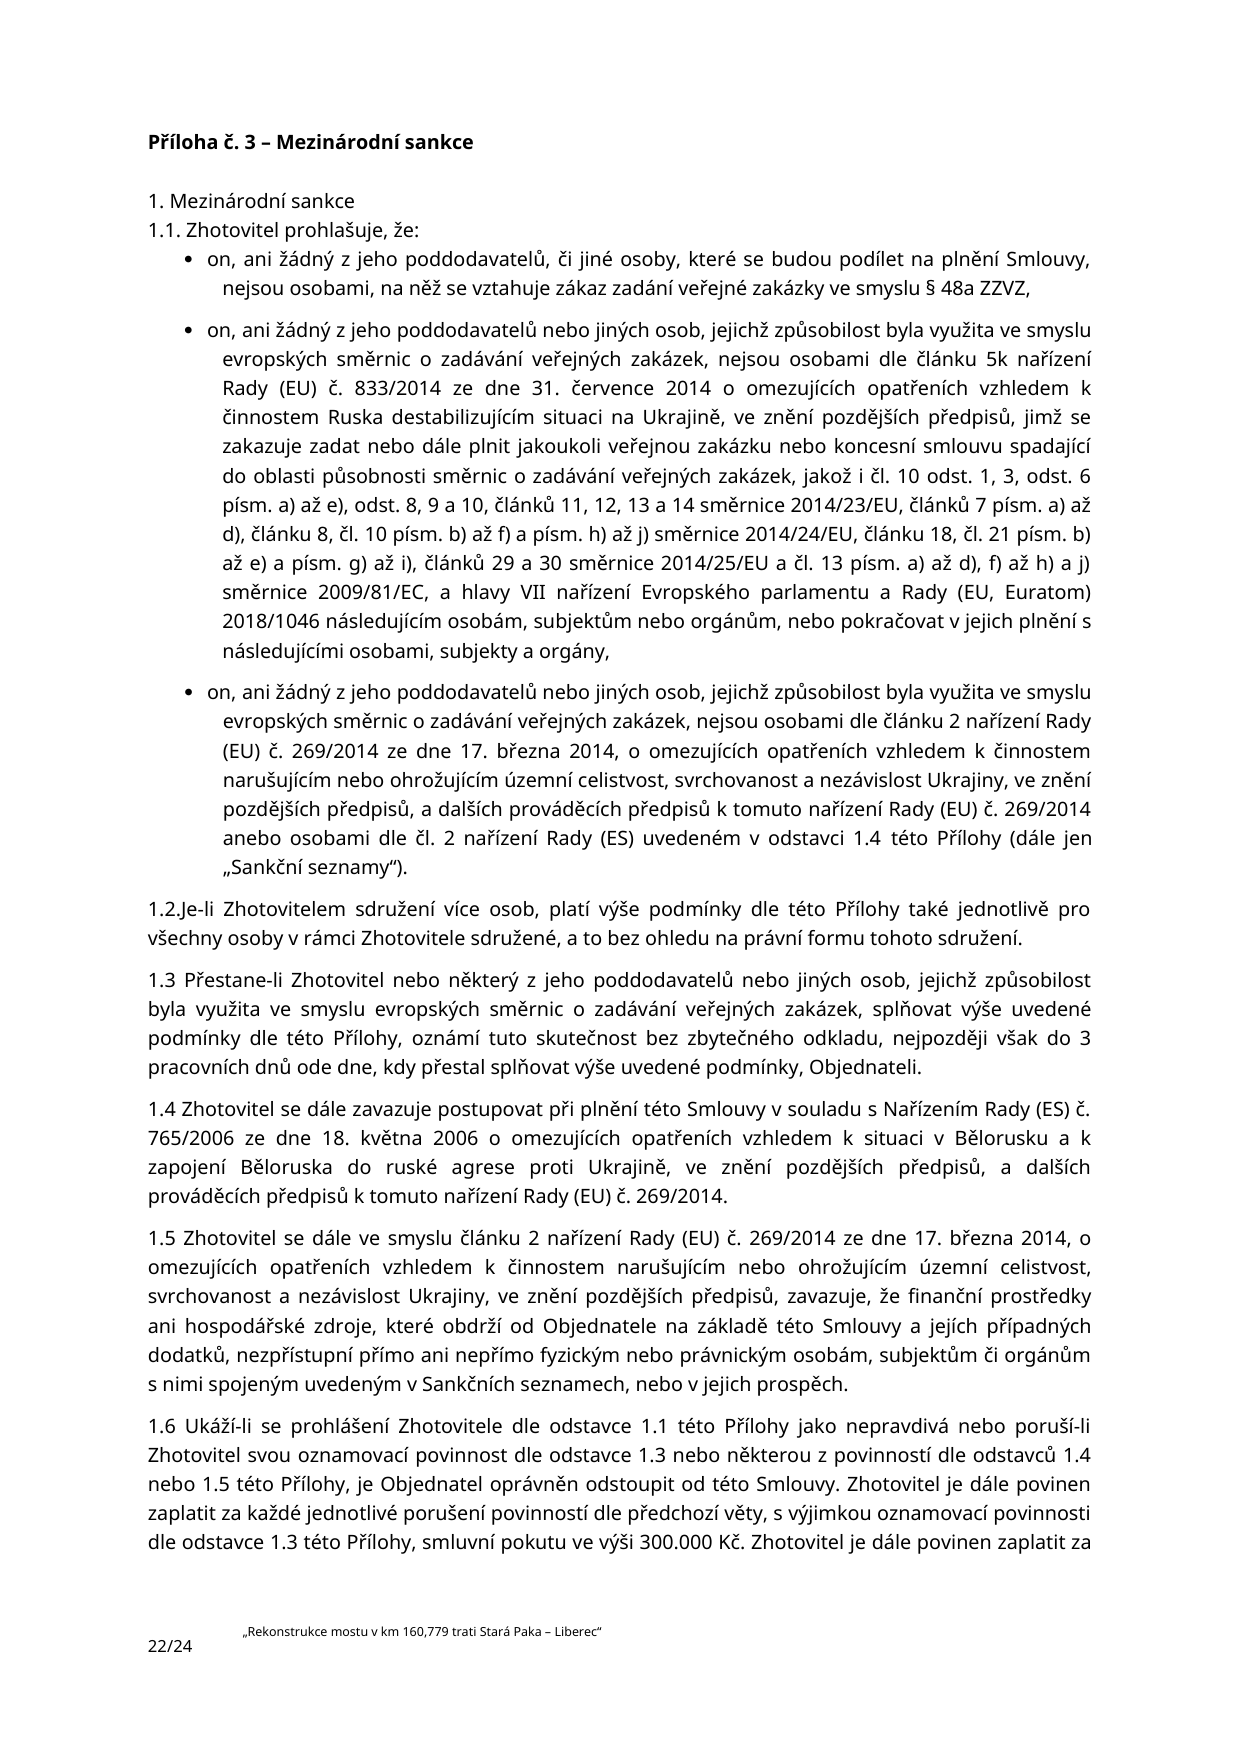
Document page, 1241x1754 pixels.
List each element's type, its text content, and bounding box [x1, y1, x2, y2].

list on, ani žádný z jeho poddodavatelů, či jiné osoby, které se budou podílet na plnění Smlouvy, nejsou osobami, na něž se vztahuje zákaz zadání veřejné zakázky ve smyslu § 48a ZZVZ, [185, 243, 1092, 301]
list on, ani žádný z jeho poddodavatelů nebo jiných osob, jejichž způsobilost byla využita ve smyslu evropských směrnic o zadávání veřejných zakázek, nejsou osobami dle článku 2 nařízení Rady (EU) č. 269/2014 ze dne 17. března 2014, o omezujících opatřeních vzhledem k činnostem narušujícím nebo ohrožujícím územní celistvost, svrchovanost a nezávislost Ukrajiny, ve znění pozdějších předpisů, a dalších prováděcích předpisů k tomuto nařízení Rady (EU) č. 269/2014 anebo osobami dle čl. 2 nařízení Rady (ES) uvedeném v odstavci 1.4 této Přílohy (dále jen „Sankční seznamy“). [185, 676, 1092, 881]
text 1. Mezinárodní sankce [148, 185, 1092, 214]
text 1.1. Zhotovitel prohlašuje, že: [148, 214, 1092, 243]
text 1.5 Zhotovitel se dále ve smyslu článku 2 nařízení Rady (EU) č. 269/2014 ze dne 17. března 2014, o omezujících opatřeních vzhledem k činnostem narušujícím nebo ohrožujícím územní celistvost, svrchovanost a nezávislost Ukrajiny, ve znění pozdějších předpisů, zavazuje, že finanční prostředky ani hospodářské zdroje, které obdrží od Objednatele na základě této Smlouvy a jejích případných dodatků, nezpřístupní přímo ani nepřímo fyzickým nebo právnickým osobám, subjektům či orgánům s nimi spojeným uvedeným v Sankčních seznamech, nebo v jejich prospěch. [148, 1222, 1092, 1397]
text 1.4 Zhotovitel se dále zavazuje postupovat při plnění této Smlouvy v souladu s Nařízením Rady (ES) č. 765/2006 ze dne 18. května 2006 o omezujících opatřeních vzhledem k situaci v Bělorusku a k zapojení Běloruska do ruské agrese proti Ukrajině, ve znění pozdějších předpisů, a dalších prováděcích předpisů k tomuto nařízení Rady (EU) č. 269/2014. [148, 1093, 1092, 1210]
text 1.2.Je-li Zhotovitelem sdružení více osob, platí výše podmínky dle této Přílohy také jednotlivě pro všechny osoby v rámci Zhotovitele sdružené, a to bez ohledu na právní formu tohoto sdružení. [148, 893, 1092, 951]
text 1.3 Přestane-li Zhotovitel nebo některý z jeho poddodavatelů nebo jiných osob, jejichž způsobilost byla využita ve smyslu evropských směrnic o zadávání veřejných zakázek, splňovat výše uvedené podmínky dle této Přílohy, oznámí tuto skutečnost bez zbytečného odkladu, nejpozději však do 3 pracovních dnů ode dne, kdy přestal splňovat výše uvedené podmínky, Objednateli. [148, 964, 1092, 1081]
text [148, 1410, 1092, 1556]
text Příloha č. 3 – Mezinárodní sankce [148, 126, 1092, 156]
list on, ani žádný z jeho poddodavatelů nebo jiných osob, jejichž způsobilost byla využita ve smyslu evropských směrnic o zadávání veřejných zakázek, nejsou osobami dle článku 5k nařízení Rady (EU) č. 833/2014 ze dne 31. července 2014 o omezujících opatřeních vzhledem k činnostem Ruska destabilizujícím situaci na Ukrajině, ve znění pozdějších předpisů, jimž se zakazuje zadat nebo dále plnit jakoukoli veřejnou zakázku nebo koncesní smlouvu spadající do oblasti působnosti směrnic o zadávání veřejných zakázek, jakož i čl. 10 odst. 1, 3, odst. 6 písm. a) až e), odst. 8, 9 a 10, článků 11, 12, 13 a 14 směrnice 2014/23/EU, článků 7 písm. a) až d), článku 8, čl. 10 písm. b) až f) a písm. h) až j) směrnice 2014/24/EU, článku 18, čl. 21 písm. b) až e) a písm. g) až i), článků 29 a 30 směrnice 2014/25/EU a čl. 13 písm. a) až d), f) až h) a j) směrnice 2009/81/EC, a hlavy VII nařízení Evropského parlamentu a Rady (EU, Euratom) 2018/1046 následujícím osobám, subjektům nebo orgánům, nebo pokračovat v jejich plnění s následujícími osobami, subjekty a orgány, [185, 314, 1092, 664]
